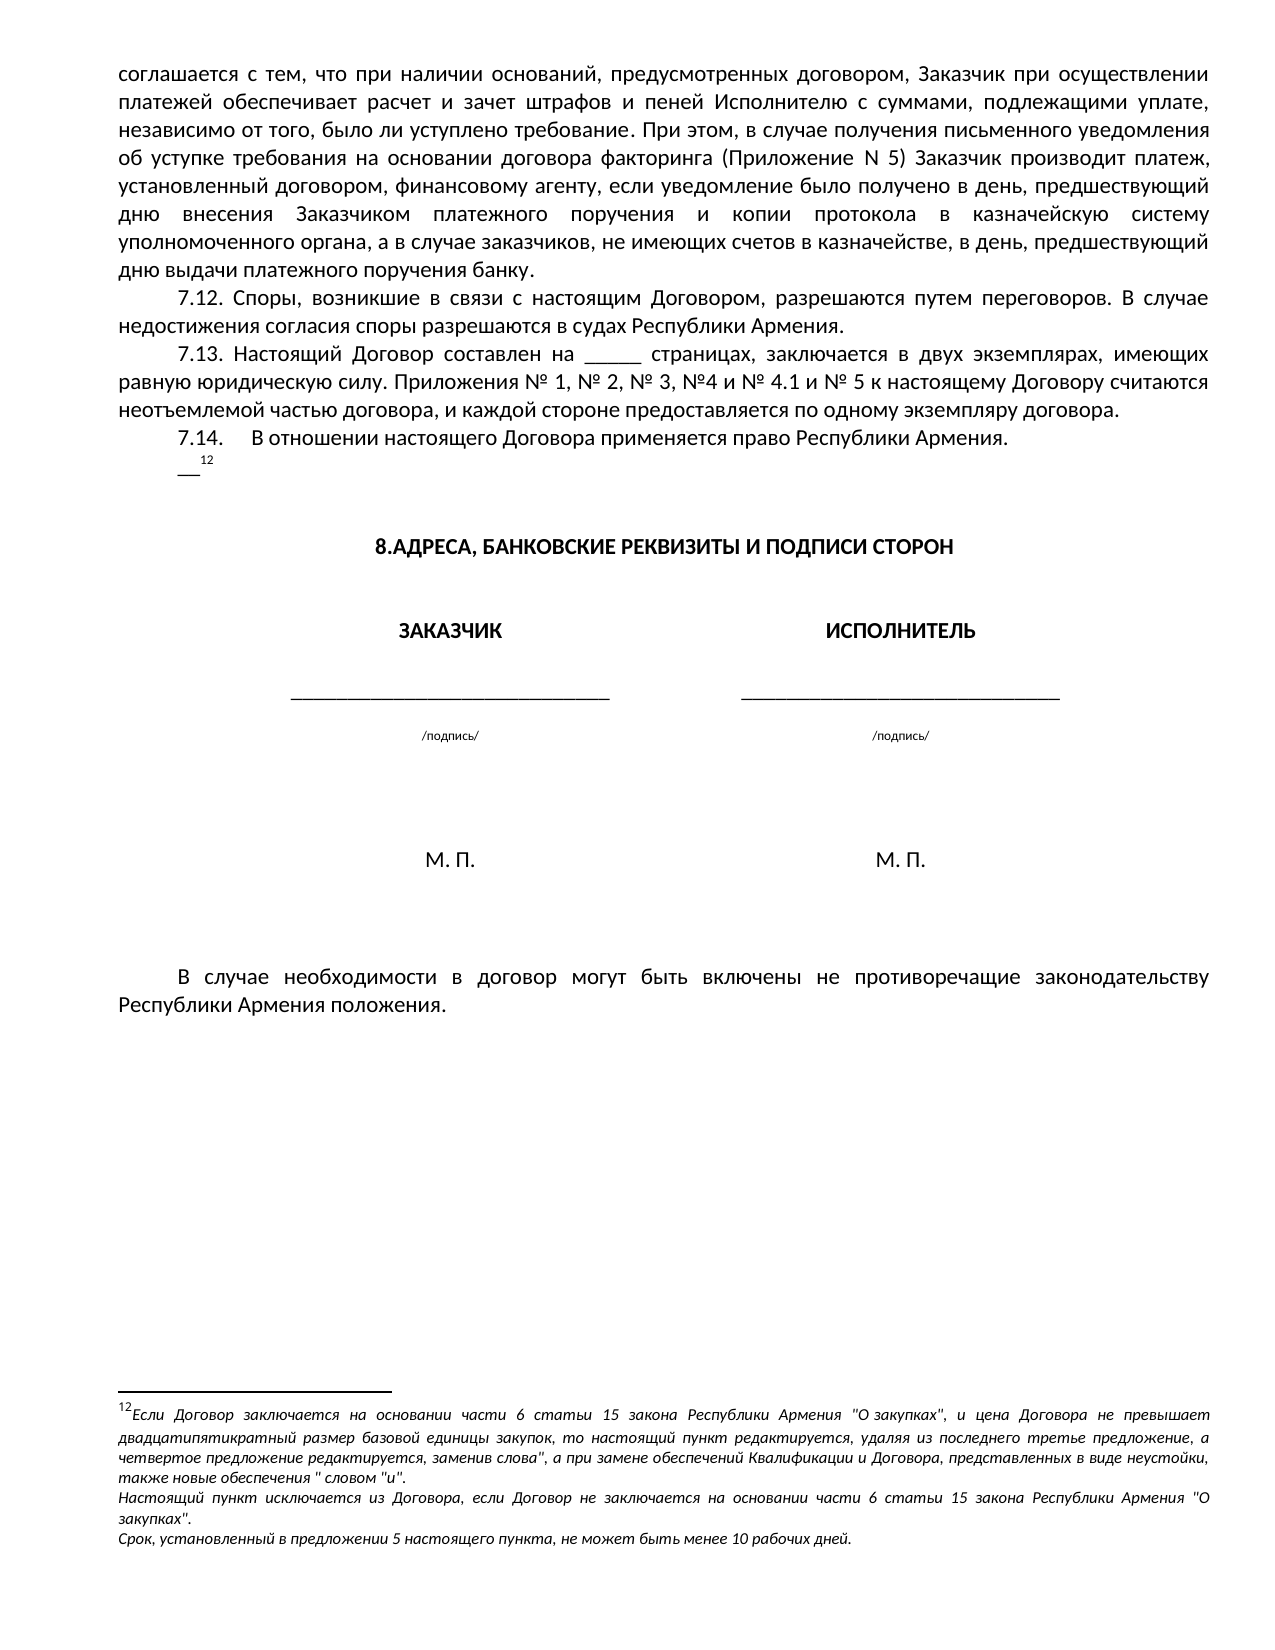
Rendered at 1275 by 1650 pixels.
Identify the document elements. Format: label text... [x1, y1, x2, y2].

text 7.12. Споры, возникшие в связи с настоящим Договором, разрешаются путем переговоров. В случае недостижения согласия споры разрешаются в судах Республики Армения. [118, 283, 1211, 339]
text 7.14. В отношении настоящего Договора применяется право Республики Армения. [118, 423, 1211, 451]
text 7.13. Настоящий Договор составлен на _____ страницах, заключается в двух экземплярах, имеющих равную юридическую силу. Приложения № 1, № 2, № 3, №4 и № 4.1 и № 5 к настоящему Договору считаются неотъемлемой частью договора, и каждой стороне предоставляется по одному экземпляру договора. [118, 339, 1211, 423]
text __ [118, 451, 1211, 479]
table_header ЗАКАЗЧИК ____________________________ /подпись/ М. П. [214, 616, 687, 903]
text В случае необходимости в договор могут быть включены не противоречащие законодательству Республики Армения положения. [118, 962, 1211, 1018]
text 8.АДРЕСА, БАНКОВСКИЕ РЕКВИЗИТЫ И ПОДПИСИ СТОРОН [118, 532, 1211, 560]
table_header ИСПОЛНИТЕЛЬ ____________________________ /подпись/ М. П. [687, 616, 1115, 903]
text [118, 59, 1211, 283]
